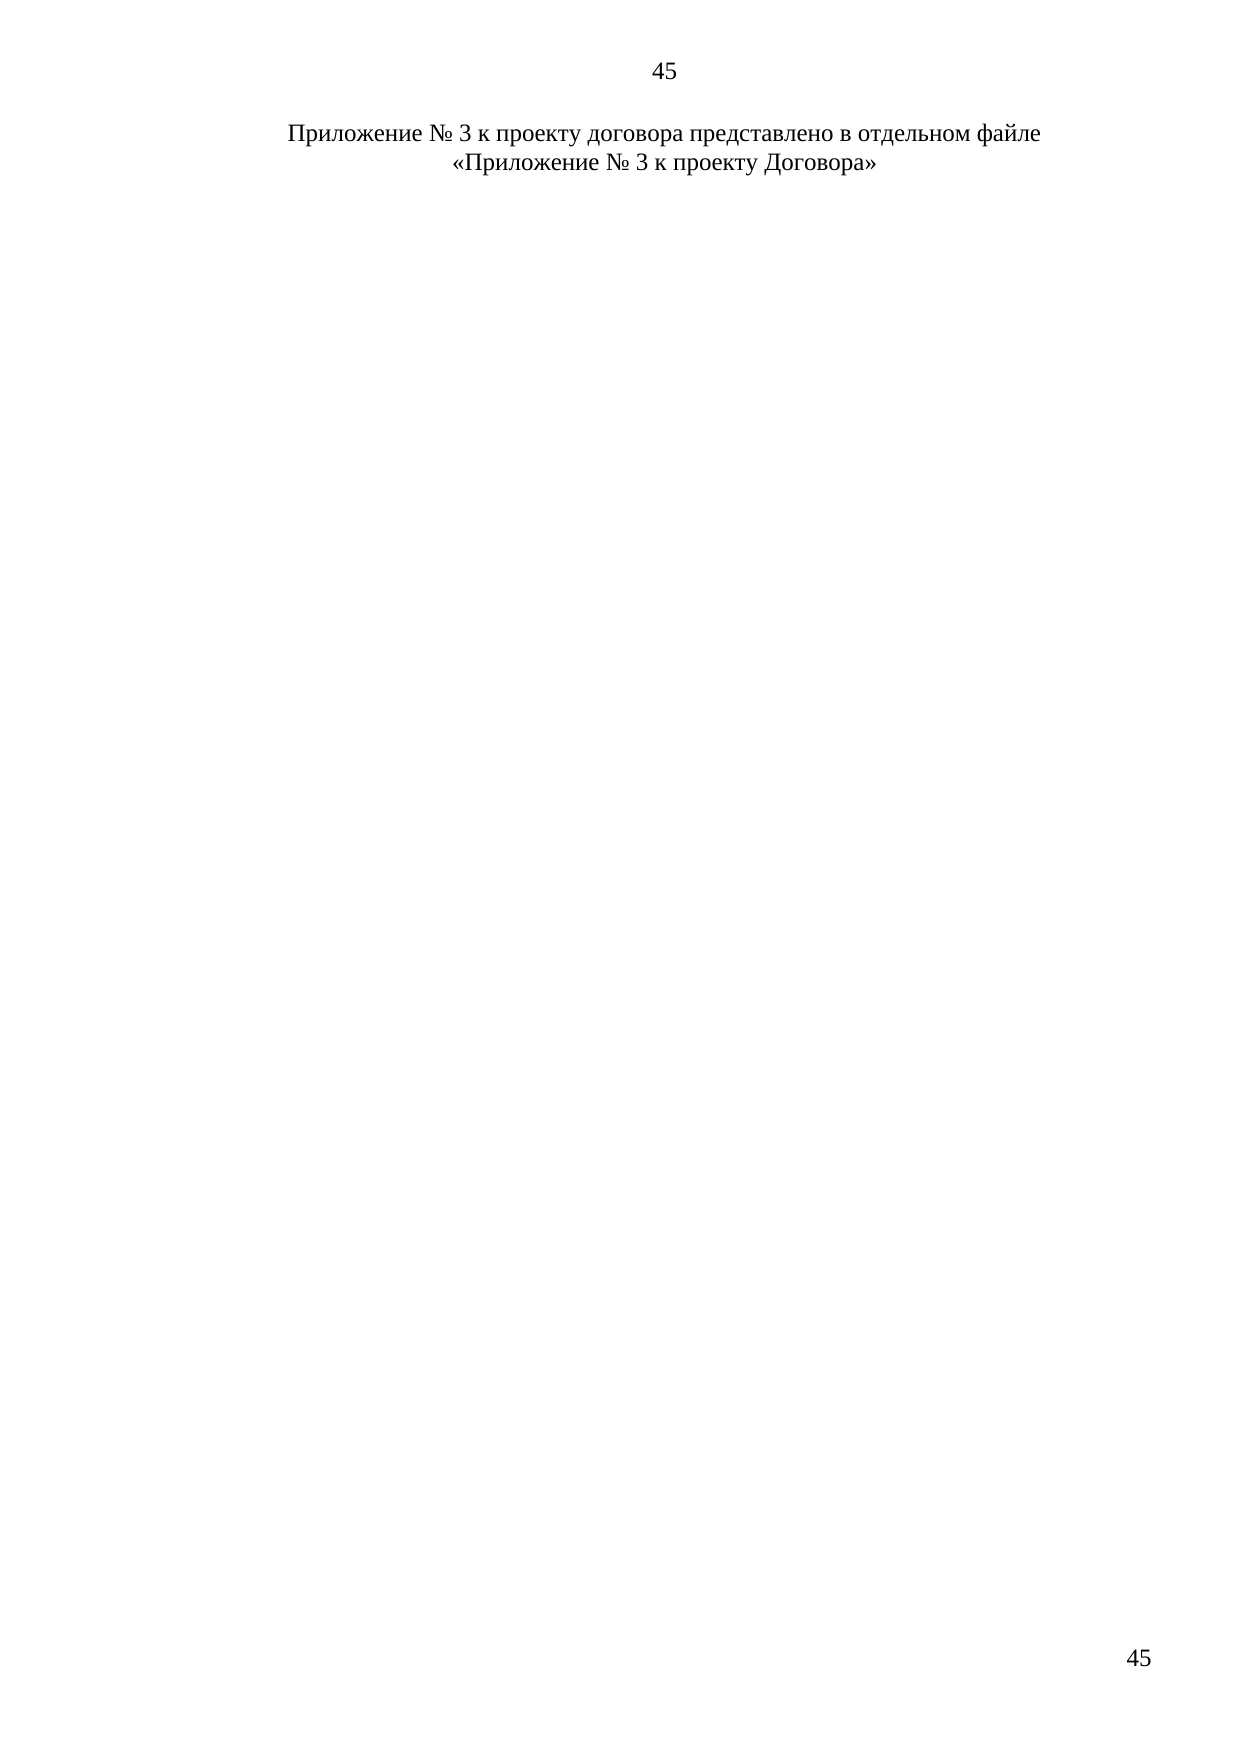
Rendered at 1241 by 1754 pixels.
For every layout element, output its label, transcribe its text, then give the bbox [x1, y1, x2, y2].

text «Приложение № 3 к проекту Договора» [177, 147, 1152, 176]
text Приложение № 3 к проекту договора представлено в отдельном файле [177, 118, 1152, 147]
